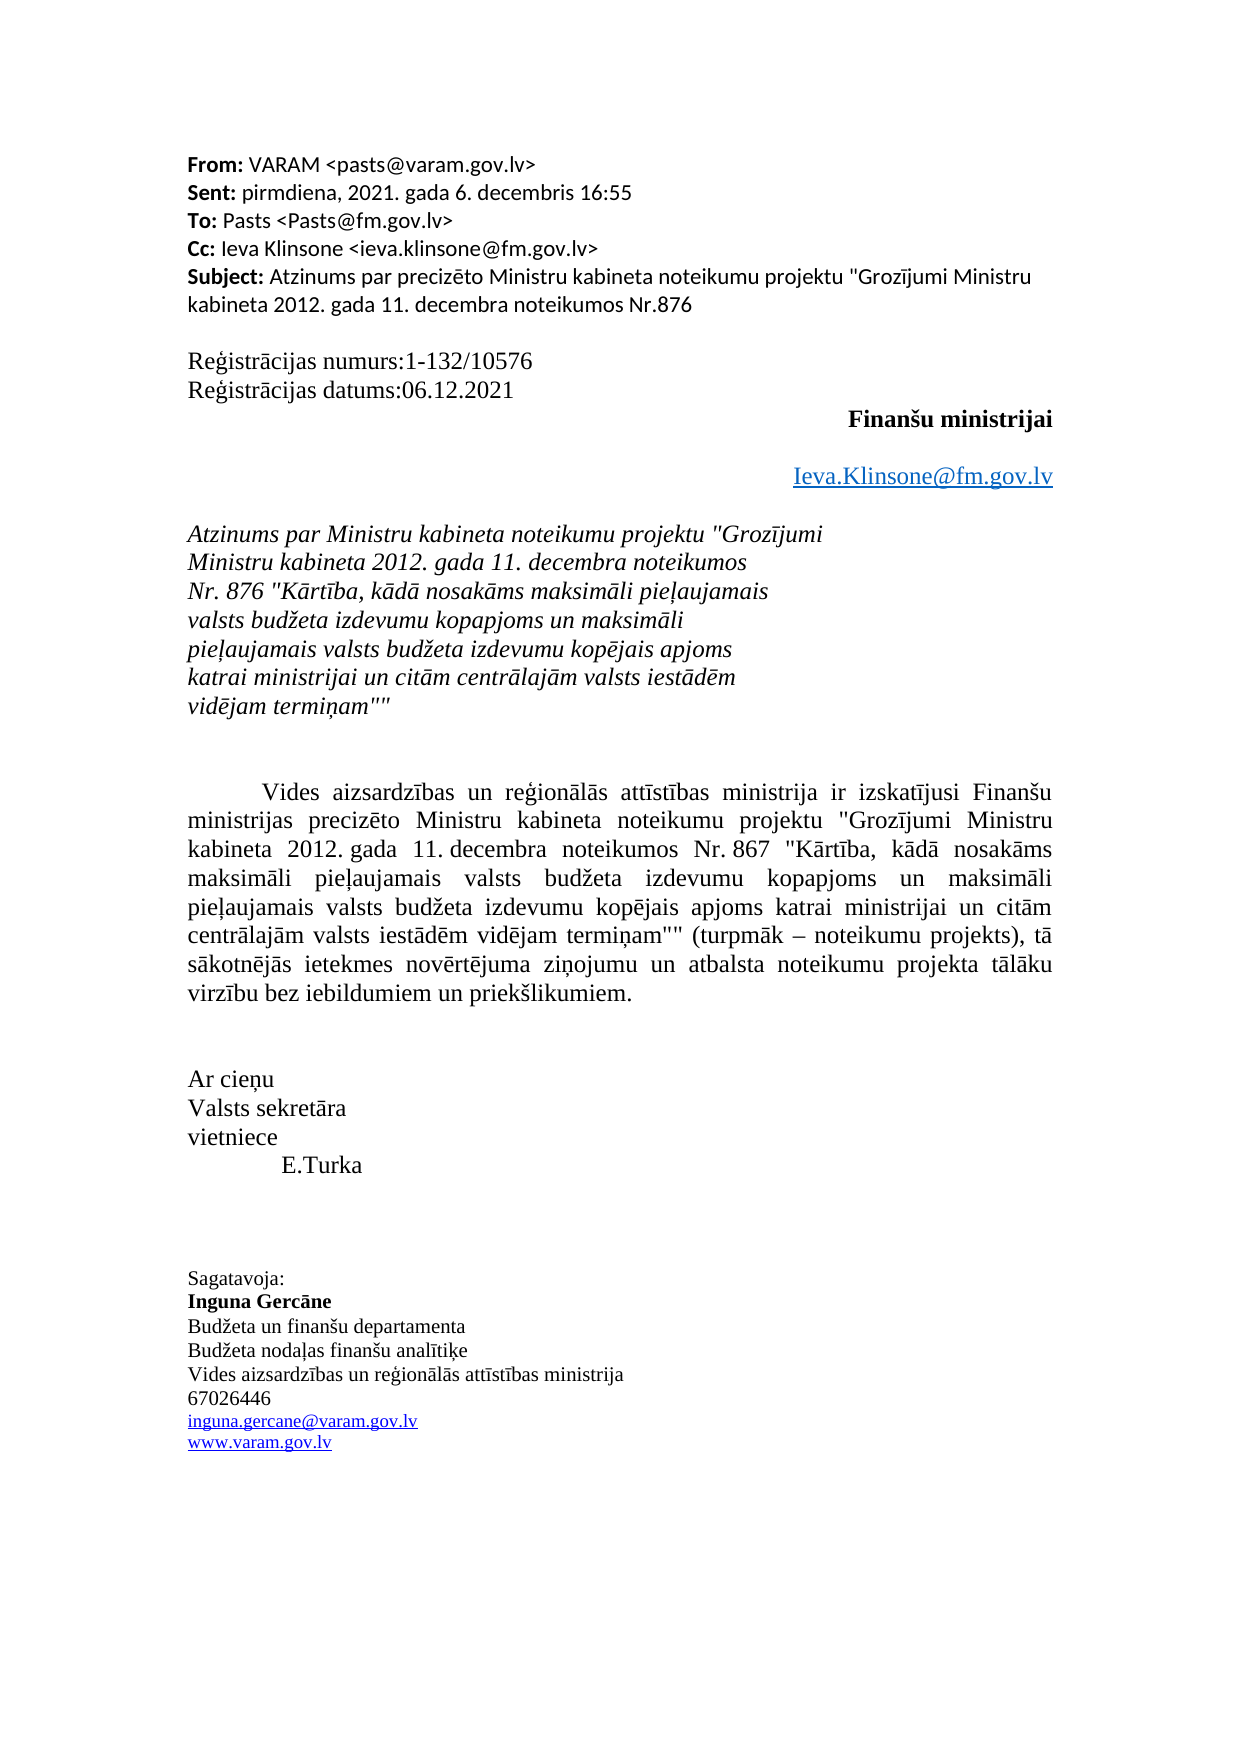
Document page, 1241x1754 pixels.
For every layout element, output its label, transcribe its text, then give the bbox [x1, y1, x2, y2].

text Sagatavoja: [187, 1265, 1053, 1289]
text Budžeta un finanšu departamenta [187, 1313, 1053, 1338]
text Atzinums par Ministru kabineta noteikumu projektu "Grozījumi [187, 519, 1053, 547]
text Budžeta nodaļas finanšu analītiķe [187, 1338, 1053, 1362]
text 67026446 [187, 1386, 1053, 1410]
text Vides aizsardzības un reģionālās attīstības ministrija [187, 1362, 1053, 1386]
text Ar cieņu [187, 1064, 1053, 1093]
text Inguna Gercāne [187, 1289, 1053, 1313]
text www.varam.gov.lv [187, 1431, 1053, 1453]
text Reģistrācijas numurs:1-132/10576 [187, 346, 1053, 375]
text Finanšu ministrijai [187, 404, 1053, 432]
text Nr. 876 "Kārtība, kādā nosakāms maksimāli pieļaujamais [187, 576, 1053, 605]
text From: VARAM <pasts@varam.gov.lv> Sent: pirmdiena, 2021. gada 6. decembris 16:55 To: Pasts <Pasts@fm.gov.lv> Cc: Ieva Klinsone <ieva.klinsone@fm.gov.lv> Subject: Atzinums par precizēto Ministru kabineta noteikumu projektu "Grozījumi Ministru kabineta 2012. gada 11. decembra noteikumos Nr.876 [187, 150, 1053, 318]
text katrai ministrijai un citām centrālajām valsts iestādēm [187, 662, 1053, 691]
text Vides aizsardzības un reģionālās attīstības ministrija ir izskatījusi Finanšu ministrijas precizēto Ministru kabineta noteikumu projektu "Grozījumi Ministru kabineta 2012. gada 11. decembra noteikumos Nr. 867 "Kārtība, kādā nosakāms maksimāli pieļaujamais valsts budžeta izdevumu kopapjoms un maksimāli pieļaujamais valsts budžeta izdevumu kopējais apjoms katrai ministrijai un citām centrālajām valsts iestādēm vidējam termiņam"" (turpmāk – noteikumu projekts), tā sākotnējās ietekmes novērtējuma ziņojumu un atbalsta noteikumu projekta tālāku virzību bez iebildumiem un priekšlikumiem. [187, 777, 1053, 1007]
text inguna.gercane@varam.gov.lv [187, 1410, 1053, 1431]
text Ieva.Klinsone@fm.gov.lv [187, 432, 1053, 490]
text Reģistrācijas datums:06.12.2021 [187, 375, 1053, 404]
text valsts budžeta izdevumu kopapjoms un maksimāli [187, 605, 1053, 634]
text vidējam termiņam"" [187, 691, 1053, 720]
text pieļaujamais valsts budžeta izdevumu kopējais apjoms [187, 634, 1053, 662]
text Ministru kabineta 2012. gada 11. decembra noteikumos [187, 547, 1053, 576]
text Valsts sekretāra vietniece E.Turka [187, 1093, 1053, 1179]
